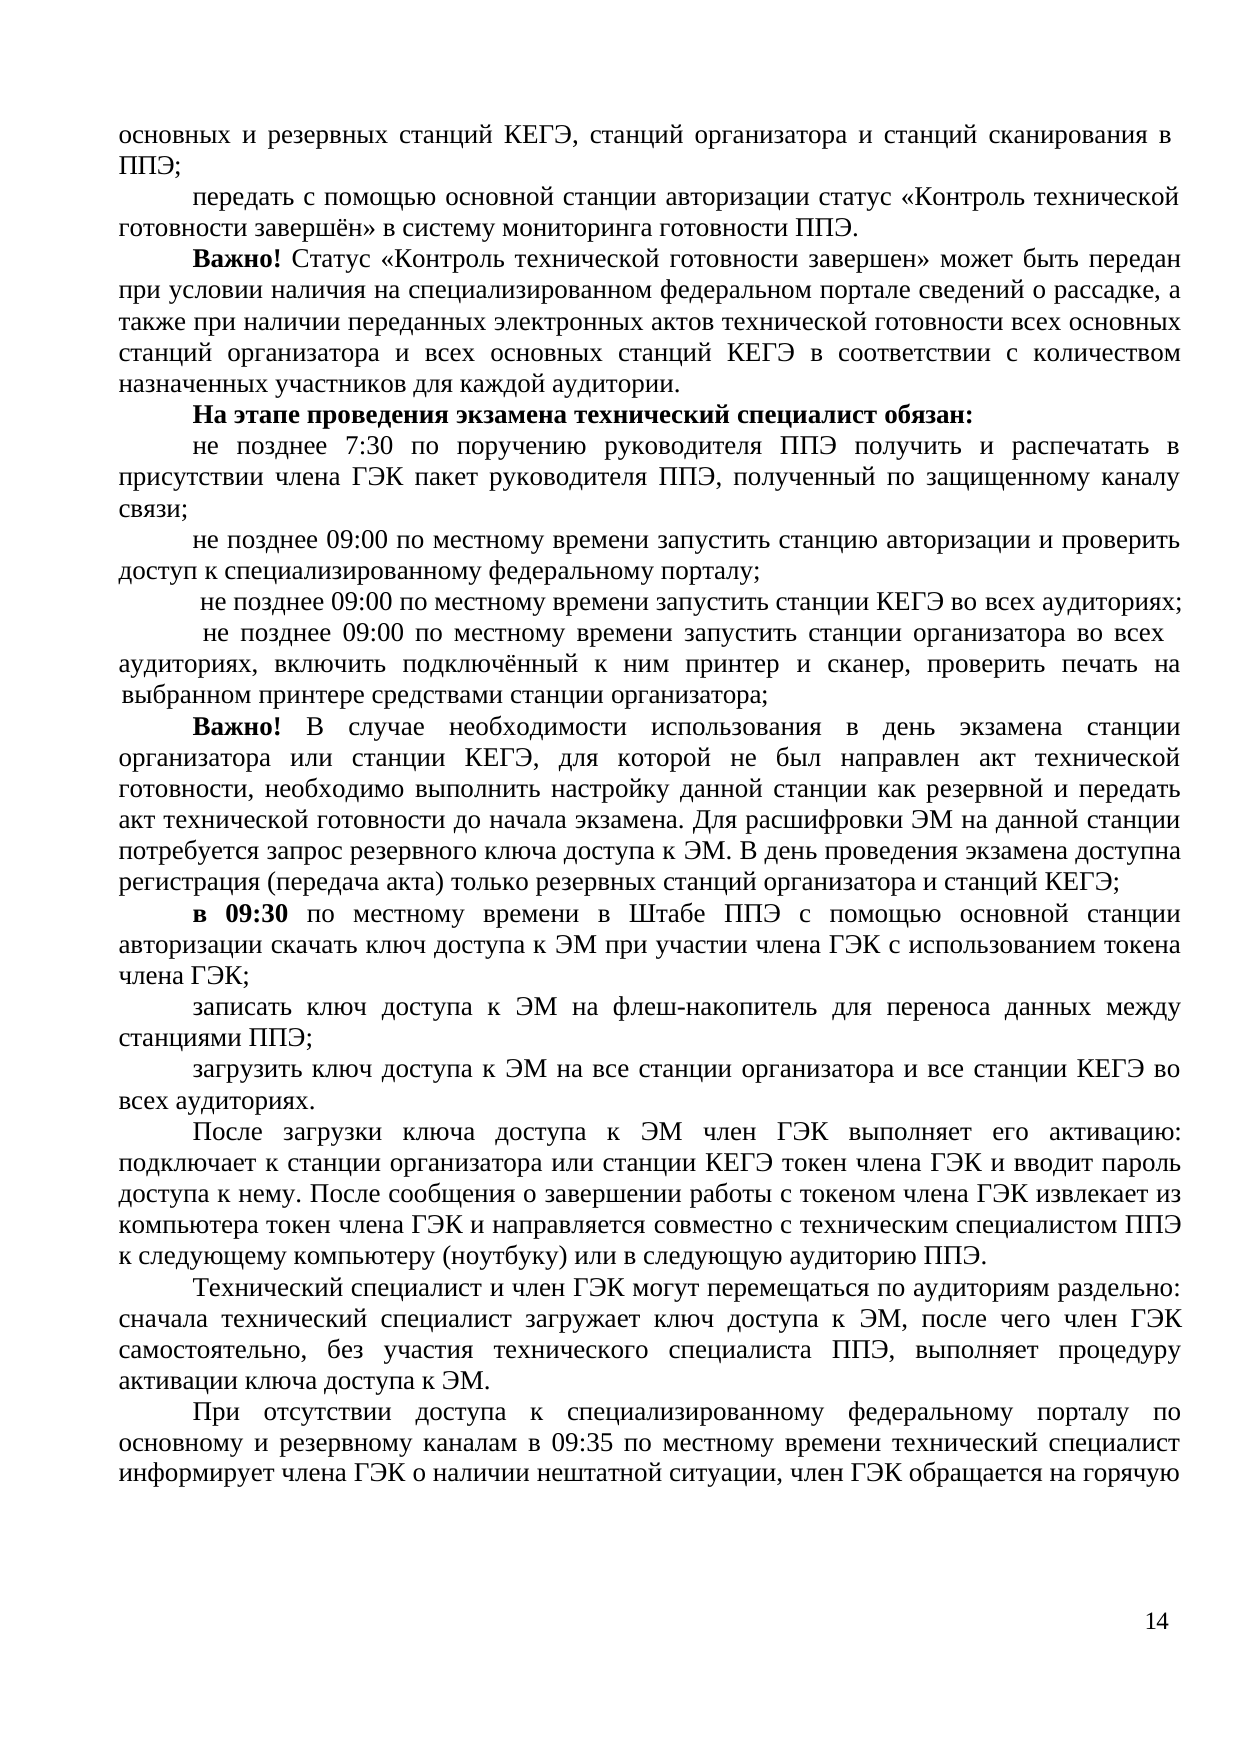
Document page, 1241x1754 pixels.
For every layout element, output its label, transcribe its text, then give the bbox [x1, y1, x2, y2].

text не позднее 09:00 по местному времени запустить станцию авторизации и проверить доступ к специализированному федеральному порталу; [118, 523, 1182, 585]
subtitle На этапе проведения экзамена технический специалист обязан: [192, 398, 1217, 429]
text Важно! В случае необходимости использования в день экзамена станции организатора или станции КЕГЭ, для которой не был направлен акт технической готовности, необходимо выполнить настройку данной станции как резервной и передать акт технической готовности до начала экзамена. Для расшифровки ЭМ на данной станции потребуется запрос резервного ключа доступа к ЭМ. В день проведения экзамена доступна регистрация (передача акта) только резервных станций организатора и станций КЕГЭ; [118, 710, 1182, 897]
text не позднее 7:30 по поручению руководителя ППЭ получить и распечатать в присутствии члена ГЭК пакет руководителя ППЭ, полученный по защищенному каналу связи; [118, 429, 1181, 523]
text не позднее 09:00 по местному времени запустить станции организатора во всех аудиториях, включить подключённый к ним принтер и сканер, проверить печать на [118, 616, 1182, 679]
text Технический специалист и член ГЭК могут перемещаться по аудиториям раздельно: сначала технический специалист загружает ключ доступа к ЭМ, после чего член ГЭК самостоятельно, без участия технического специалиста ППЭ, выполняет процедуру активации ключа доступа к ЭМ. [118, 1271, 1182, 1395]
text передать с помощью основной станции авторизации статус «Контроль технической готовности завершён» в систему мониторинга готовности ППЭ. [118, 180, 1181, 242]
text не позднее 09:00 по местному времени запустить станции КЕГЭ во всех аудиториях; [118, 585, 1182, 616]
text записать ключ доступа к ЭМ на флеш-накопитель для переноса данных между станциями ППЭ; [118, 990, 1182, 1053]
text в 09:30 по местному времени в Штабе ППЭ с помощью основной станции авторизации скачать ключ доступа к ЭМ при участии члена ГЭК с использованием токена члена ГЭК; [118, 897, 1182, 990]
text загрузить ключ доступа к ЭМ на все станции организатора и все станции КЕГЭ во всех аудиториях. [118, 1053, 1182, 1115]
text При отсутствии доступа к специализированному федеральному порталу по основному и резервному каналам в 09:35 по местному времени технический специалист информирует члена ГЭК о наличии нештатной ситуации, член ГЭК обращается на горячую [118, 1396, 1182, 1487]
text После загрузки ключа доступа к ЭМ член ГЭК выполняет его активацию: подключает к станции организатора или станции КЕГЭ токен члена ГЭК и вводит пароль доступа к нему. После сообщения о завершении работы с токеном члена ГЭК извлекает из компьютера токен члена ГЭК и направляется совместно с техническим специалистом ППЭ к следующему компьютеру (ноутбуку) или в следующую аудиторию ППЭ. [118, 1115, 1183, 1271]
text Важно! Статус «Контроль технической готовности завершен» может быть передан при условии наличия на специализированном федеральном портале сведений о рассадке, а также при наличии переданных электронных актов технической готовности всех основных станций организатора и всех основных станций КЕГЭ в соответствии с количеством назначенных участников для каждой аудитории. [118, 242, 1182, 398]
text основных и резервных станций КЕГЭ, станций организатора и станций сканирования в ППЭ; [118, 119, 1217, 180]
text выбранном принтере средствами станции организатора; [118, 679, 1217, 710]
